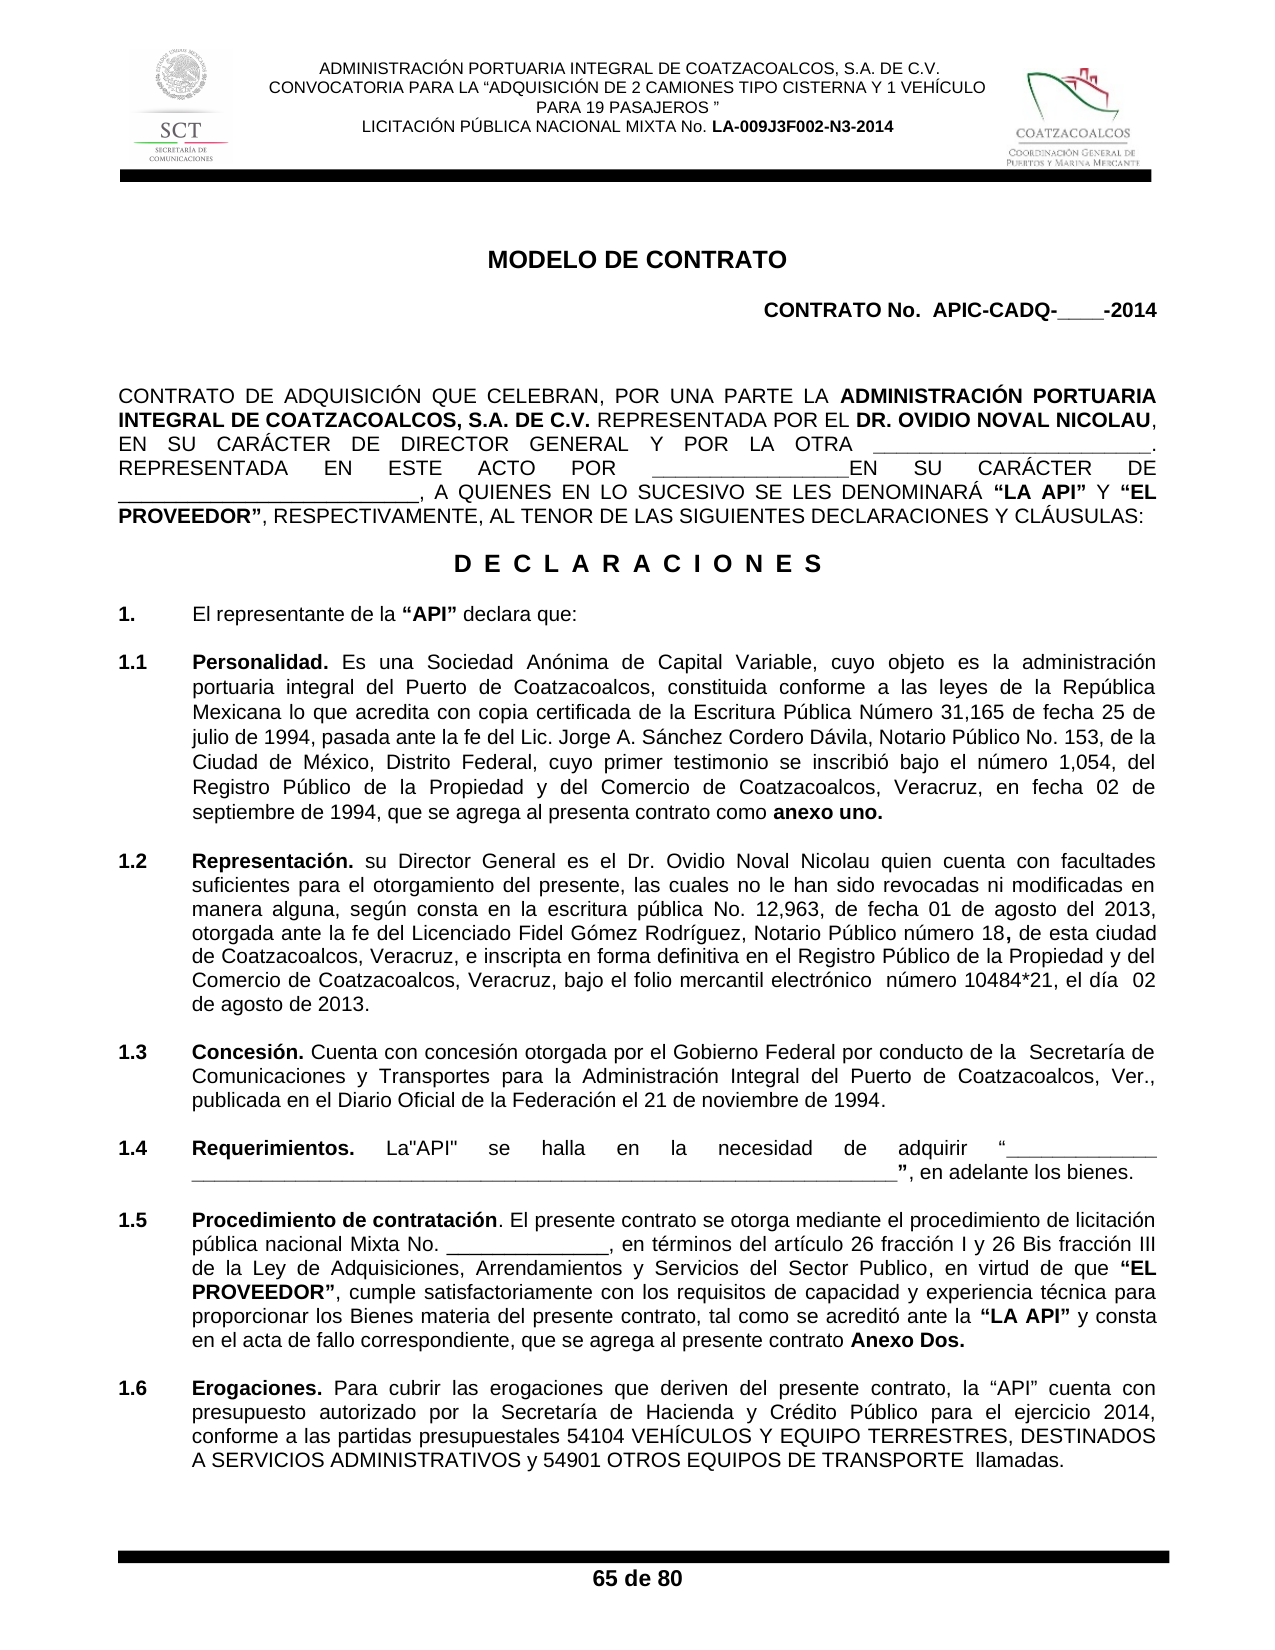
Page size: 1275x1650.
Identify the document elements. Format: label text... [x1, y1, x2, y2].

list Procedimiento de contratación. El presente contrato se otorga mediante el procedimiento de licitación pública nacional Mixta No. ______________, en términos del artículo 26 fracción I y 26 Bis fracción III de la Ley de Adquisiciones, Arrendamientos y Servicios del Sector Publico, en virtud de que “EL PROVEEDOR”, cumple satisfactoriamente con los requisitos de capacidad y experiencia técnica para proporcionar los Bienes materia del presente contrato, tal como se acreditó ante la “LA API” y consta en el acta de fallo correspondiente, que se agrega al presente contrato Anexo Dos. [118, 1208, 1157, 1352]
picture [1006, 68, 1140, 168]
text CONTRATO No. APIC-CADQ-____-2014 [118, 298, 1157, 322]
text 1.1 Personalidad. Es una Sociedad Anónima de Capital Variable, cuyo objeto es la administración portuaria integral del Puerto de Coatzacoalcos, constituida conforme a las leyes de la República Mexicana lo que acredita con copia certificada de la Escritura Pública Número 31,165 de fecha 25 de julio de 1994, pasada ante la fe del Lic. Jorge A. Sánchez Cordero Dávila, Notario Público No. 153, de la Ciudad de México, Distrito Federal, cuyo primer testimonio se inscribió bajo el número 1,054, del Registro Público de la Propiedad y del Comercio de Coatzacoalcos, Veracruz, en fecha 02 de septiembre de 1994, que se agrega al presenta contrato como anexo uno. [118, 649, 1157, 824]
text CONTRATO DE ADQUISICIÓN QUE CELEBRAN, POR UNA PARTE LA ADMINISTRACIÓN PORTUARIA INTEGRAL DE COATZACOALCOS, S.A. DE C.V. REPRESENTADA POR EL DR. OVIDIO NOVAL NICOLAU, EN SU CARÁCTER DE DIRECTOR GENERAL Y POR LA OTRA ________________________. REPRESENTADA EN ESTE ACTO POR _________________EN SU CARÁCTER DE __________________________, A QUIENES EN LO SUCESIVO SE LES DENOMINARÁ “LA API” Y “EL PROVEEDOR”, RESPECTIVAMENTE, AL TENOR DE LAS SIGUIENTES DECLARACIONES Y CLÁUSULAS: [118, 384, 1157, 528]
subtitle DECLARACIONES [118, 553, 1157, 578]
text 1.2 Representación. su Director General es el Dr. Ovidio Noval Nicolau quien cuenta con facultades suficientes para el otorgamiento del presente, las cuales no le han sido revocadas ni modificadas en manera alguna, según consta en la escritura pública No. 12,963, de fecha 01 de agosto del 2013, otorgada ante la fe del Licenciado Fidel Gómez Rodríguez, Notario Público número 18, de esta ciudad de Coatzacoalcos, Veracruz, e inscripta en forma definitiva en el Registro Público de la Propiedad y del Comercio de Coatzacoalcos, Veracruz, bajo el folio mercantil electrónico número 10484*21, el día 02 de agosto de 2013. [118, 848, 1157, 1016]
list Erogaciones. Para cubrir las erogaciones que deriven del presente contrato, la “API” cuenta con presupuesto autorizado por la Secretaría de Hacienda y Crédito Público para el ejercicio 2014, conforme a las partidas presupuestales 54104 VEHÍCULOS Y EQUIPO TERRESTRES, DESTINADOS A SERVICIOS ADMINISTRATIVOS y 54901 OTROS EQUIPOS DE TRANSPORTE llamadas. [118, 1376, 1157, 1471]
list Requerimientos. La"API" se halla en la necesidad de adquirir “_____________ _____________________________________________________________”, en adelante los bienes. [118, 1136, 1157, 1184]
list Concesión. Cuenta con concesión otorgada por el Gobierno Federal por conducto de la Secretaría de Comunicaciones y Transportes para la Administración Integral del Puerto de Coatzacoalcos, Ver., publicada en el Diario Oficial de la Federación el 21 de noviembre de 1994. [118, 1040, 1157, 1112]
text MODELO DE CONTRATO [118, 245, 1157, 274]
picture [129, 49, 233, 164]
text 1. El representante de la “API” declara que: [118, 602, 1157, 626]
